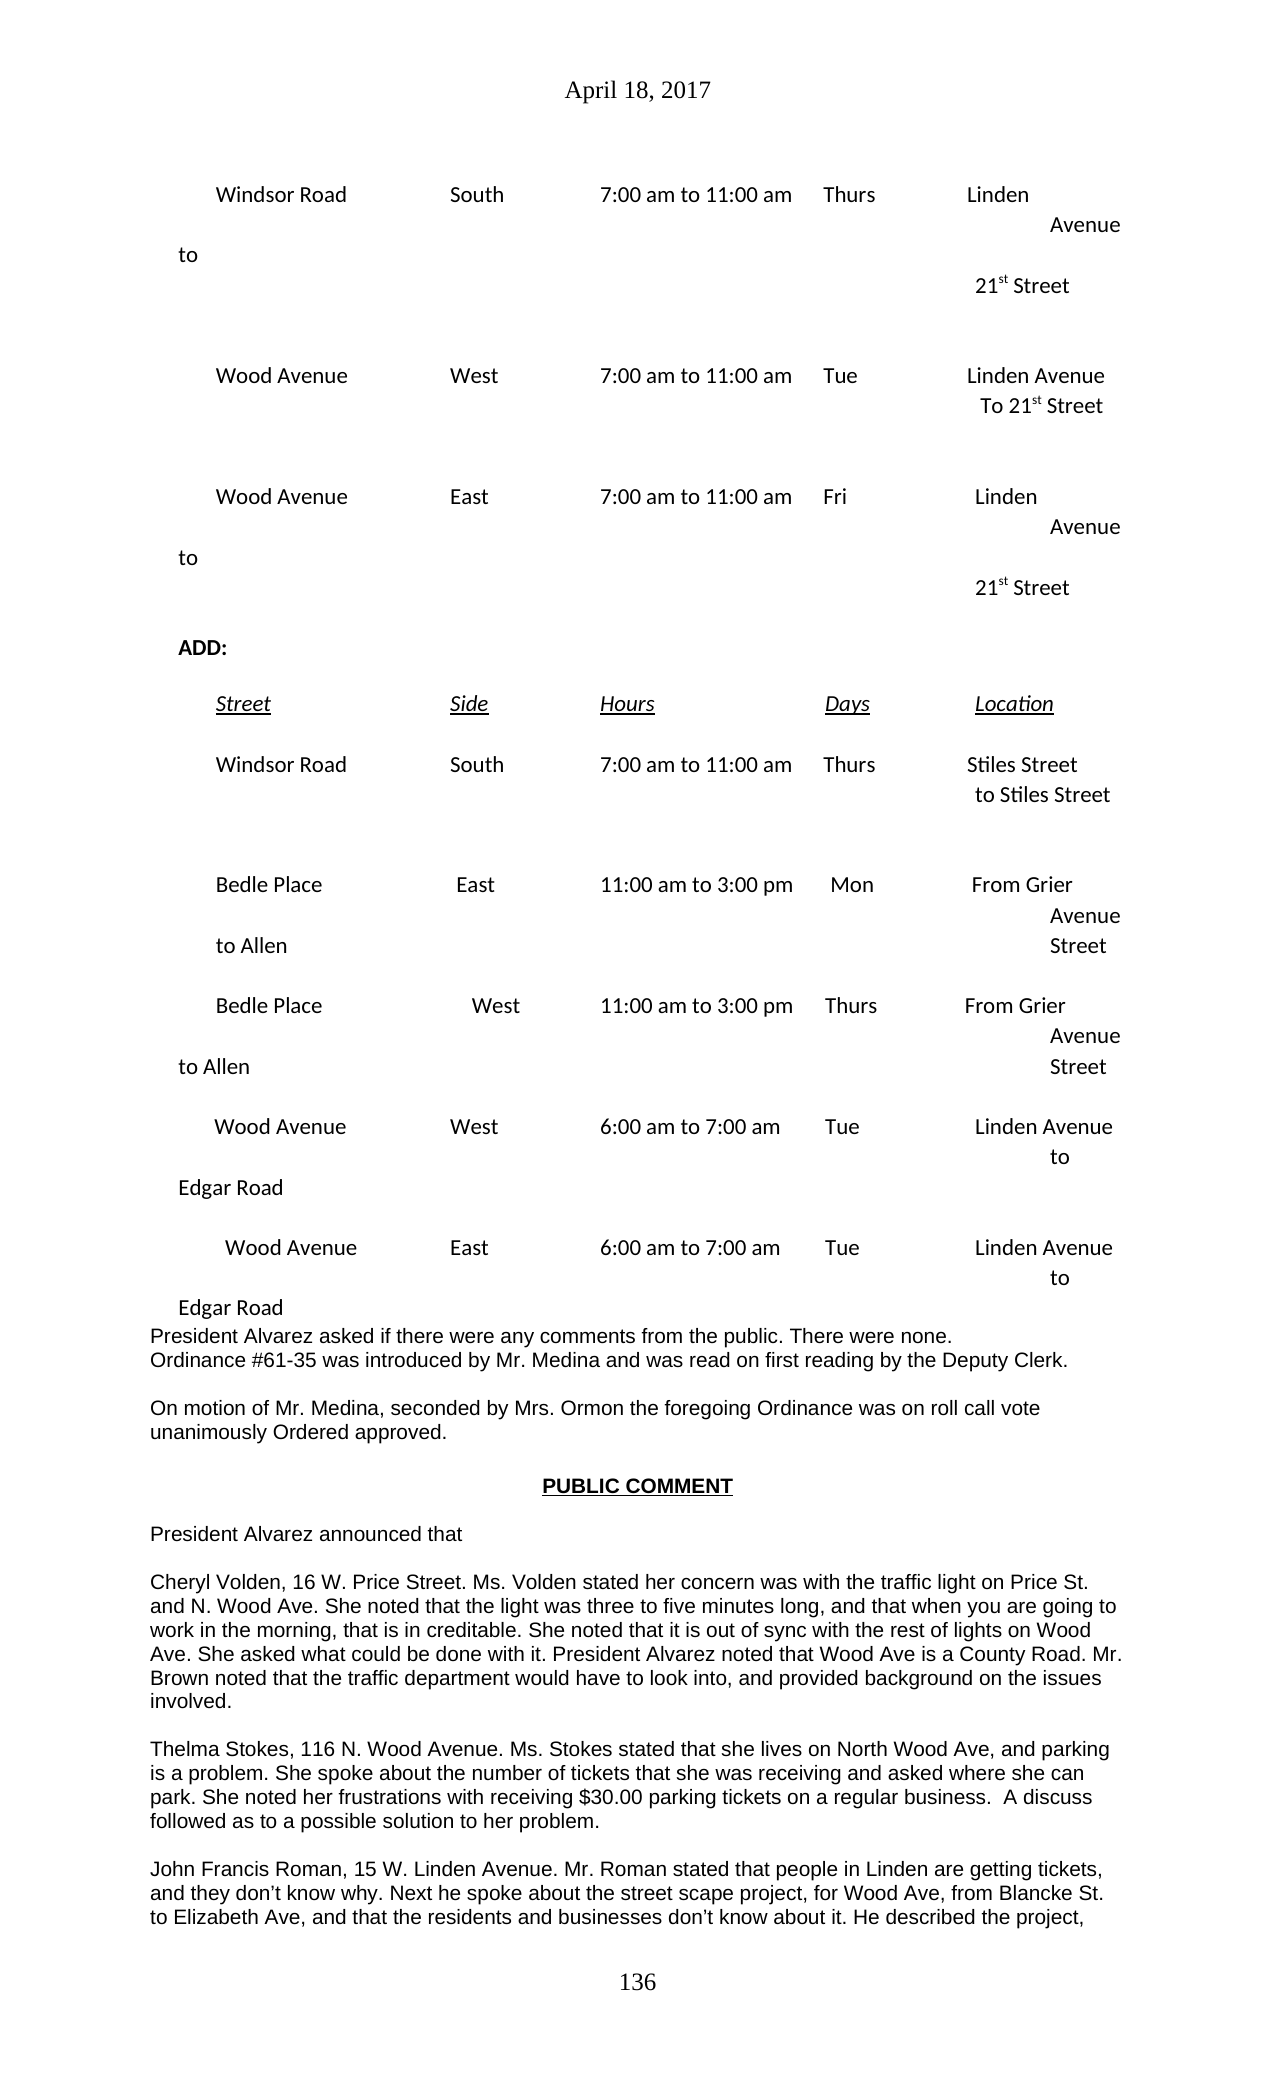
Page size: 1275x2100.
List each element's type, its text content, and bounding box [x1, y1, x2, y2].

text PUBLIC COMMENT [150, 1474, 1125, 1498]
text Cheryl Volden, 16 W. Price Street. Ms. Volden stated her concern was with the traffic light on Price St. and N. Wood Ave. She noted that the light was three to five minutes long, and that when you are going to work in the morning, that is in creditable. She noted that it is out of sync with the rest of lights on Wood Ave. She asked what could be done with it. President Alvarez noted that Wood Ave is a County Road. Mr. Brown noted that the traffic department would have to look into, and provided background on the issues involved. [150, 1569, 1125, 1713]
text Bedle Place East 11:00 am to 3:00 pm Mon From Grier Avenue to Allen Street [216, 871, 1125, 959]
text Bedle Place West 11:00 am to 3:00 pm Thurs From Grier Avenue to Allen Street [178, 991, 1125, 1080]
text unanimously Ordered approved. [150, 1419, 1125, 1443]
text Thelma Stokes, 116 N. Wood Avenue. Ms. Stokes stated that she lives on North Wood Ave, and parking is a problem. She spoke about the number of tickets that she was receiving and asked where she can park. She noted her frustrations with receiving $30.00 parking tickets on a regular business. A discuss followed as to a possible solution to her problem. [150, 1737, 1125, 1833]
text On motion of Mr. Medina, seconded by Mrs. Ormon the foregoing Ordinance was on roll call vote [150, 1396, 1125, 1419]
text President Alvarez announced that [150, 1522, 1125, 1546]
text Ordinance #61-35 was introduced by Mr. Medina and was read on first reading by the Deputy Clerk. [150, 1348, 1125, 1372]
text Wood Avenue West 7:00 am to 11:00 am Tue Linden Avenue [216, 361, 1125, 389]
text Wood Avenue East 7:00 am to 11:00 am Fri Linden Avenue to [178, 482, 1125, 571]
text 21st Street [216, 573, 1125, 631]
text Wood Avenue East 6:00 am to 7:00 am Tue Linden Avenue to Edgar Road [178, 1233, 1125, 1322]
text ADD: [178, 633, 1125, 661]
text 21st Street [178, 271, 1125, 329]
text Street Side Hours Days Location [216, 689, 1125, 717]
text Windsor Road South 7:00 am to 11:00 am Thurs Stiles Street [216, 750, 1125, 778]
text To 21st Street [178, 392, 1125, 450]
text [150, 1857, 1125, 1929]
text President Alvarez asked if there were any comments from the public. There were none. [150, 1324, 1125, 1348]
text Windsor Road South 7:00 am to 11:00 am Thurs Linden Avenue to [178, 180, 1125, 269]
text to Stiles Street [216, 780, 1125, 838]
text Wood Avenue West 6:00 am to 7:00 am Tue Linden Avenue to Edgar Road [178, 1112, 1125, 1201]
